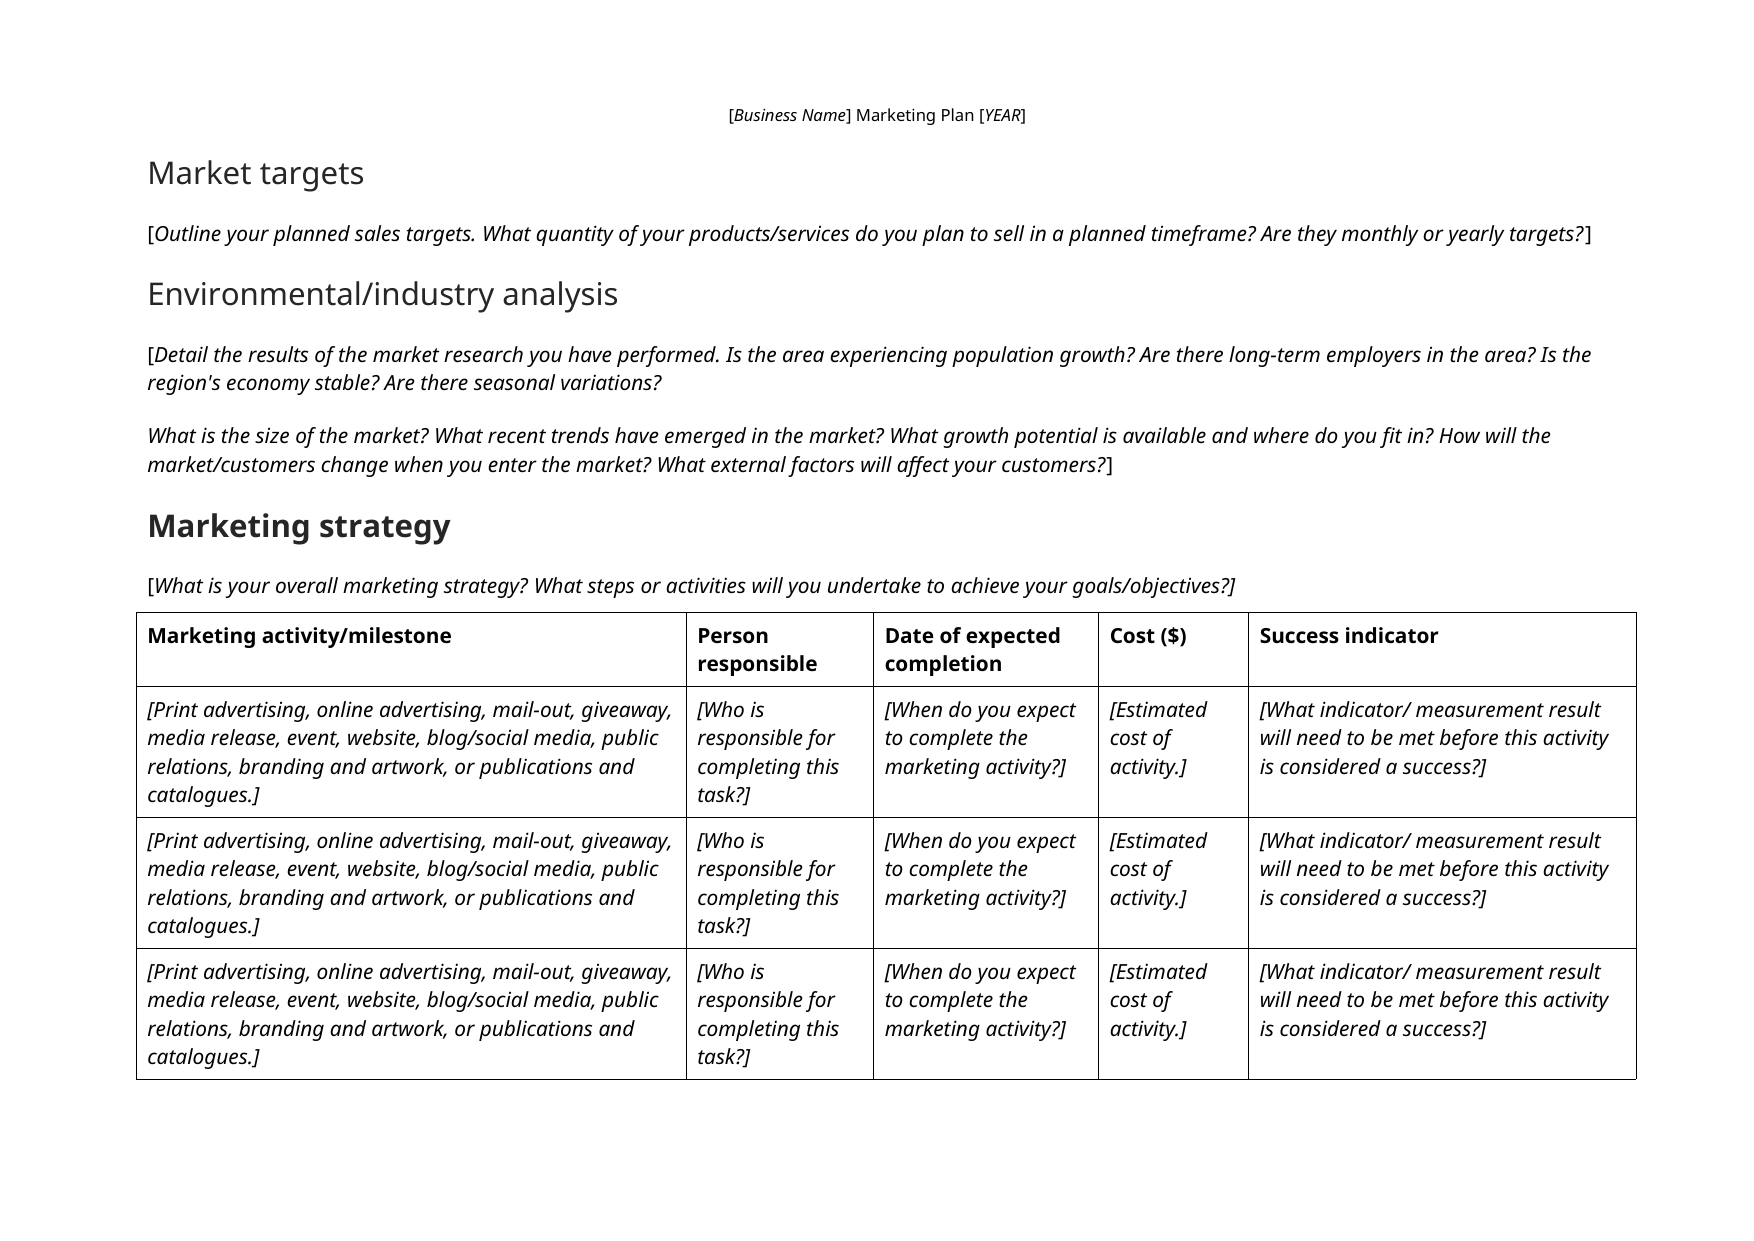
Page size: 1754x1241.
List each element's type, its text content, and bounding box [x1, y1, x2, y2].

table_header Success indicator [1249, 613, 1636, 686]
subtitle Market targets [147, 151, 1607, 194]
table_header Person responsible [687, 613, 873, 686]
text What is the size of the market? What recent trends have emerged in the market? What growth potential is available and where do you fit in? How will the market/customers change when you enter the market? What external factors will affect your customers?] [147, 422, 1607, 478]
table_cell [137, 949, 686, 1079]
table_header Cost ($) [1099, 613, 1248, 686]
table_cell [687, 949, 873, 1079]
table_header Date of expected completion [874, 613, 1098, 686]
text [Detail the results of the market research you have performed. Is the area experiencing population growth? Are there long-term employers in the area? Is the region's economy stable? Are there seasonal variations? [147, 340, 1607, 397]
table_cell [Who is responsible for completing this task?] [687, 687, 873, 817]
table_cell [874, 949, 1098, 1079]
table_cell [Estimated cost of activity.] [1099, 818, 1248, 948]
table_cell [What indicator/ measurement result will need to be met before this activity is considered a success?] [1249, 818, 1636, 948]
subtitle Environmental/industry analysis [147, 272, 1607, 315]
table_cell [Who is responsible for completing this task?] [687, 818, 873, 948]
text [Outline your planned sales targets. What quantity of your products/services do you plan to sell in a planned timeframe? Are they monthly or yearly targets?] [147, 219, 1607, 247]
table_cell [Estimated cost of activity.] [1099, 687, 1248, 817]
table_header Marketing activity/milestone [137, 613, 686, 686]
text [What is your overall marketing strategy? What steps or activities will you undertake to achieve your goals/objectives?] [147, 571, 1607, 599]
table_cell [What indicator/ measurement result will need to be met before this activity is considered a success?] [1249, 687, 1636, 817]
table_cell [1249, 949, 1636, 1079]
subtitle Marketing strategy [147, 503, 1607, 546]
table_cell [Estimated cost of activity.] [1099, 949, 1248, 1079]
table_cell [When do you expect to complete the marketing activity?] [874, 687, 1098, 817]
table_cell [When do you expect to complete the marketing activity?] [874, 818, 1098, 948]
